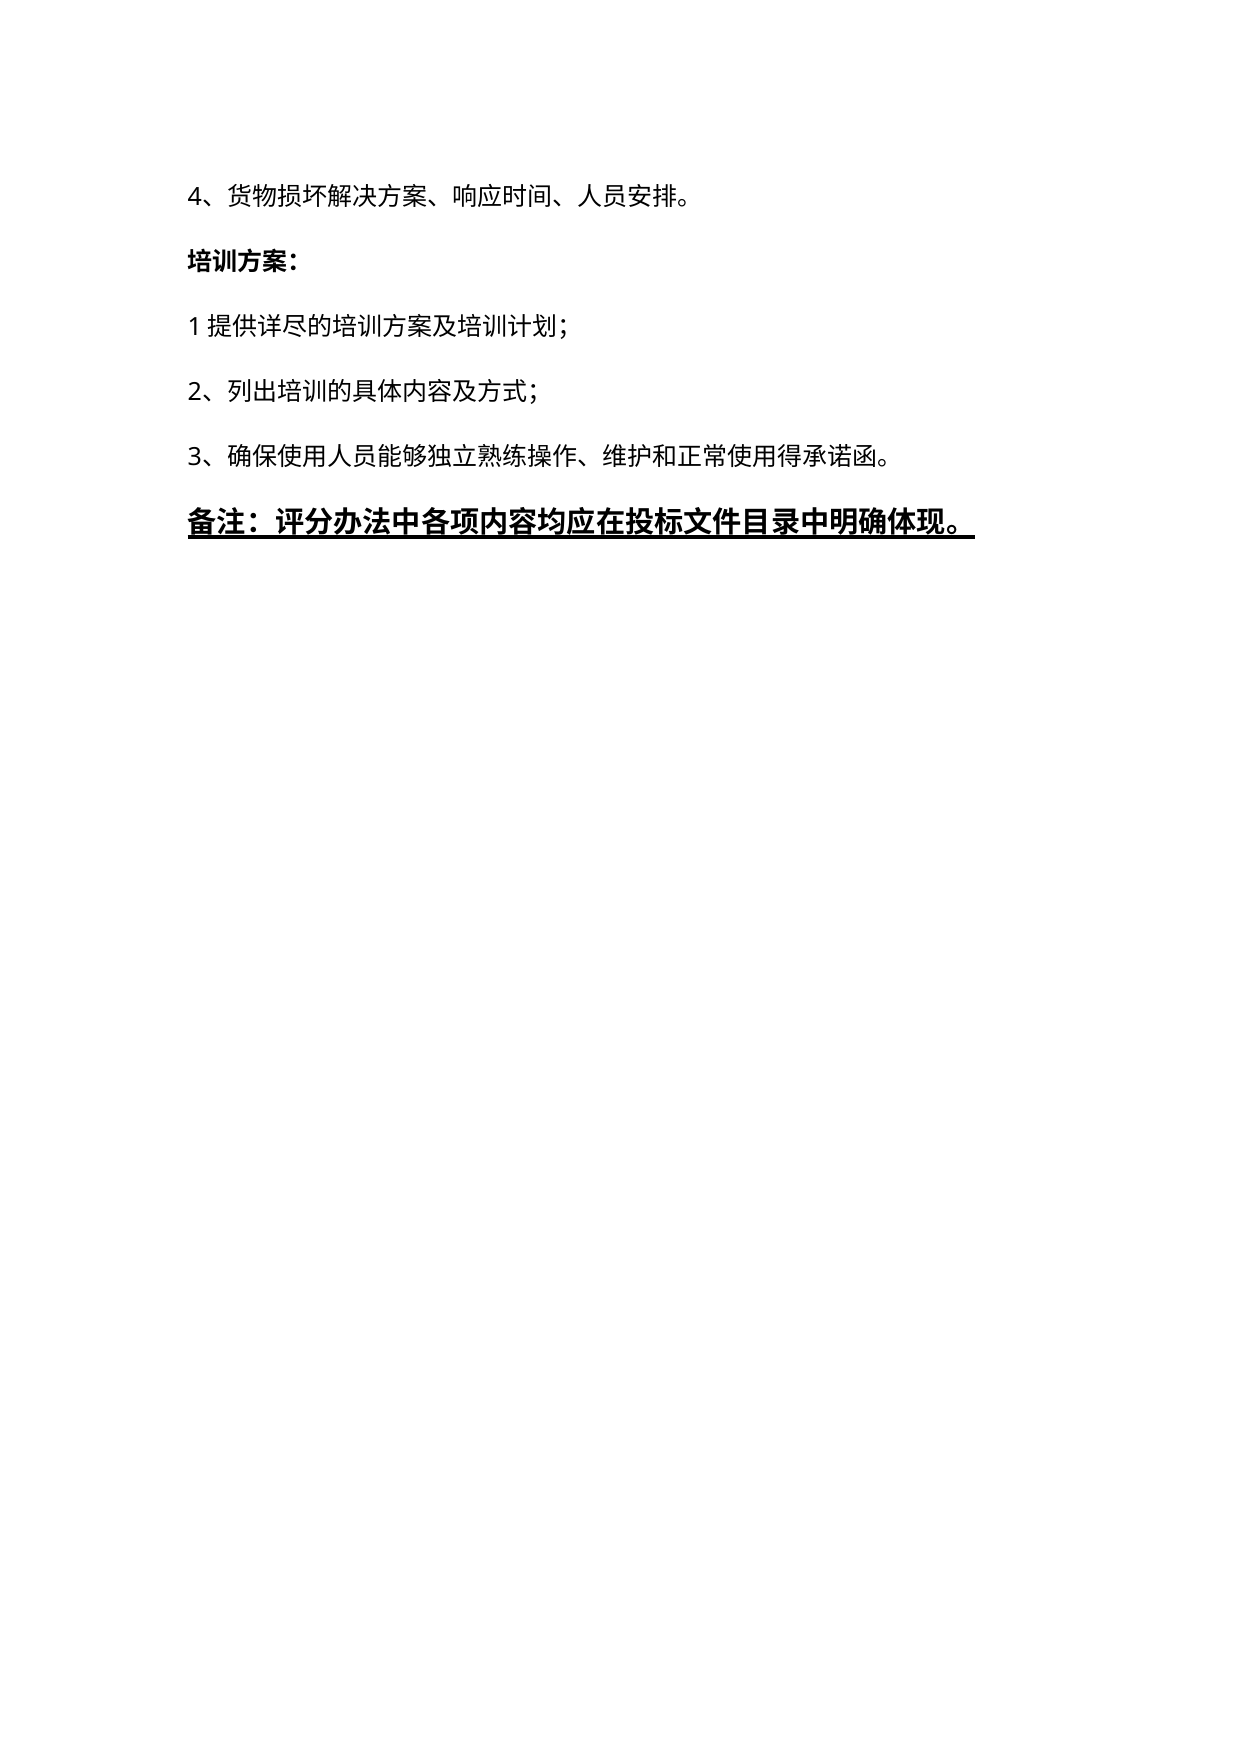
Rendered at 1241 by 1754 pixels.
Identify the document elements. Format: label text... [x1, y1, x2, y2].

list 培训方案： [187, 227, 1053, 292]
list 1提供详尽的培训方案及培训计划； [187, 292, 1053, 357]
list 2、列出培训的具体内容及方式； [187, 357, 1053, 422]
list 3、确保使用人员能够独立熟练操作、维护和正常使用得承诺函。 [187, 422, 1053, 487]
list 货物损坏解决方案、响应时间、人员安排。 [187, 162, 1053, 227]
text 备注：评分办法中各项内容均应在投标文件目录中明确体现。 [187, 487, 1053, 552]
